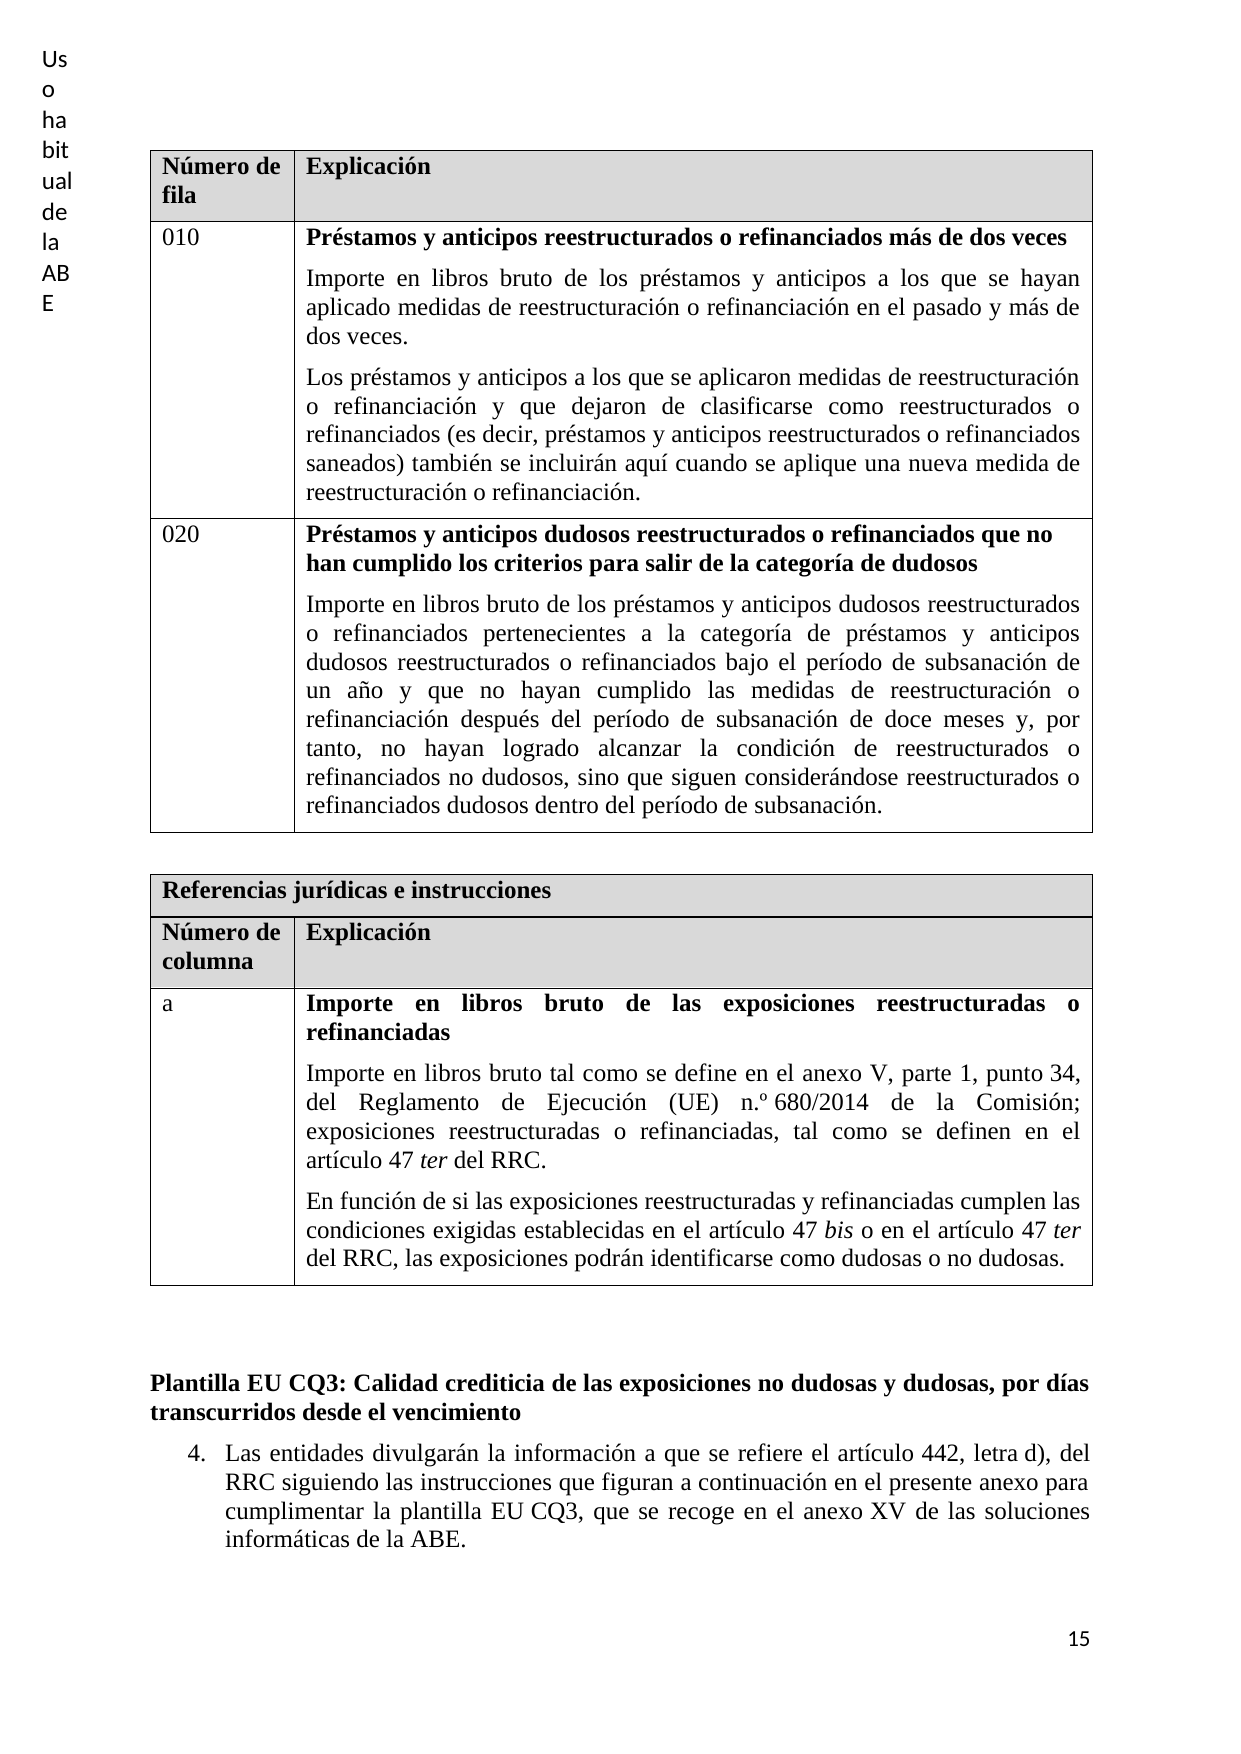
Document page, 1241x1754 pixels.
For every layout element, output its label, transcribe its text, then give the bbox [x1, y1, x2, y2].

table_cell Número de fila [151, 151, 294, 221]
table_cell a [151, 989, 294, 1285]
table_cell Importe en libros bruto de las exposiciones reestructuradas o refinanciadas Importe en libros bruto tal como se define en el anexo V, parte 1, punto 34, del Reglamento de Ejecución (UE) n.º 680/2014 de la Comisión; exposiciones reestructuradas o refinanciadas, tal como se definen en el artículo 47 ter del RRC. En función de si las exposiciones reestructuradas y refinanciadas cumplen las condiciones exigidas establecidas en el artículo 47 bis o en el artículo 47 ter del RRC, las exposiciones podrán identificarse como dudosas o no dudosas. [295, 989, 1092, 1285]
table_cell Número de columna [151, 918, 294, 987]
table_header Referencias jurídicas e instrucciones [151, 875, 1092, 916]
table_cell Explicación [295, 918, 1092, 987]
text Plantilla EU CQ3: Calidad crediticia de las exposiciones no dudosas y dudosas, por días transcurridos desde el vencimiento [150, 1368, 1090, 1426]
table_cell Préstamos y anticipos dudosos reestructurados o refinanciados que no han cumplido los criterios para salir de la categoría de dudosos Importe en libros bruto de los préstamos y anticipos dudosos reestructurados o refinanciados pertenecientes a la categoría de préstamos y anticipos dudosos reestructurados o refinanciados bajo el período de subsanación de un año y que no hayan cumplido las medidas de reestructuración o refinanciación después del período de subsanación de doce meses y, por tanto, no hayan logrado alcanzar la condición de reestructurados o refinanciados no dudosos, sino que siguen considerándose reestructurados o refinanciados dudosos dentro del período de subsanación. [295, 519, 1092, 832]
table_cell 020 [151, 519, 294, 832]
table_cell 010 [151, 222, 294, 518]
table_cell Explicación [295, 151, 1092, 221]
list Las entidades divulgarán la información a que se refiere el artículo 442, letra d), del RRC siguiendo las instrucciones que figuran a continuación en el presente anexo para cumplimentar la plantilla EU CQ3, que se recoge en el anexo XV de las soluciones informáticas de la ABE. [187, 1438, 1090, 1553]
table_cell Préstamos y anticipos reestructurados o refinanciados más de dos veces Importe en libros bruto de los préstamos y anticipos a los que se hayan aplicado medidas de reestructuración o refinanciación en el pasado y más de dos veces. Los préstamos y anticipos a los que se aplicaron medidas de reestructuración o refinanciación y que dejaron de clasificarse como reestructurados o refinanciados (es decir, préstamos y anticipos reestructurados o refinanciados saneados) también se incluirán aquí cuando se aplique una nueva medida de reestructuración o refinanciación. [295, 222, 1092, 518]
